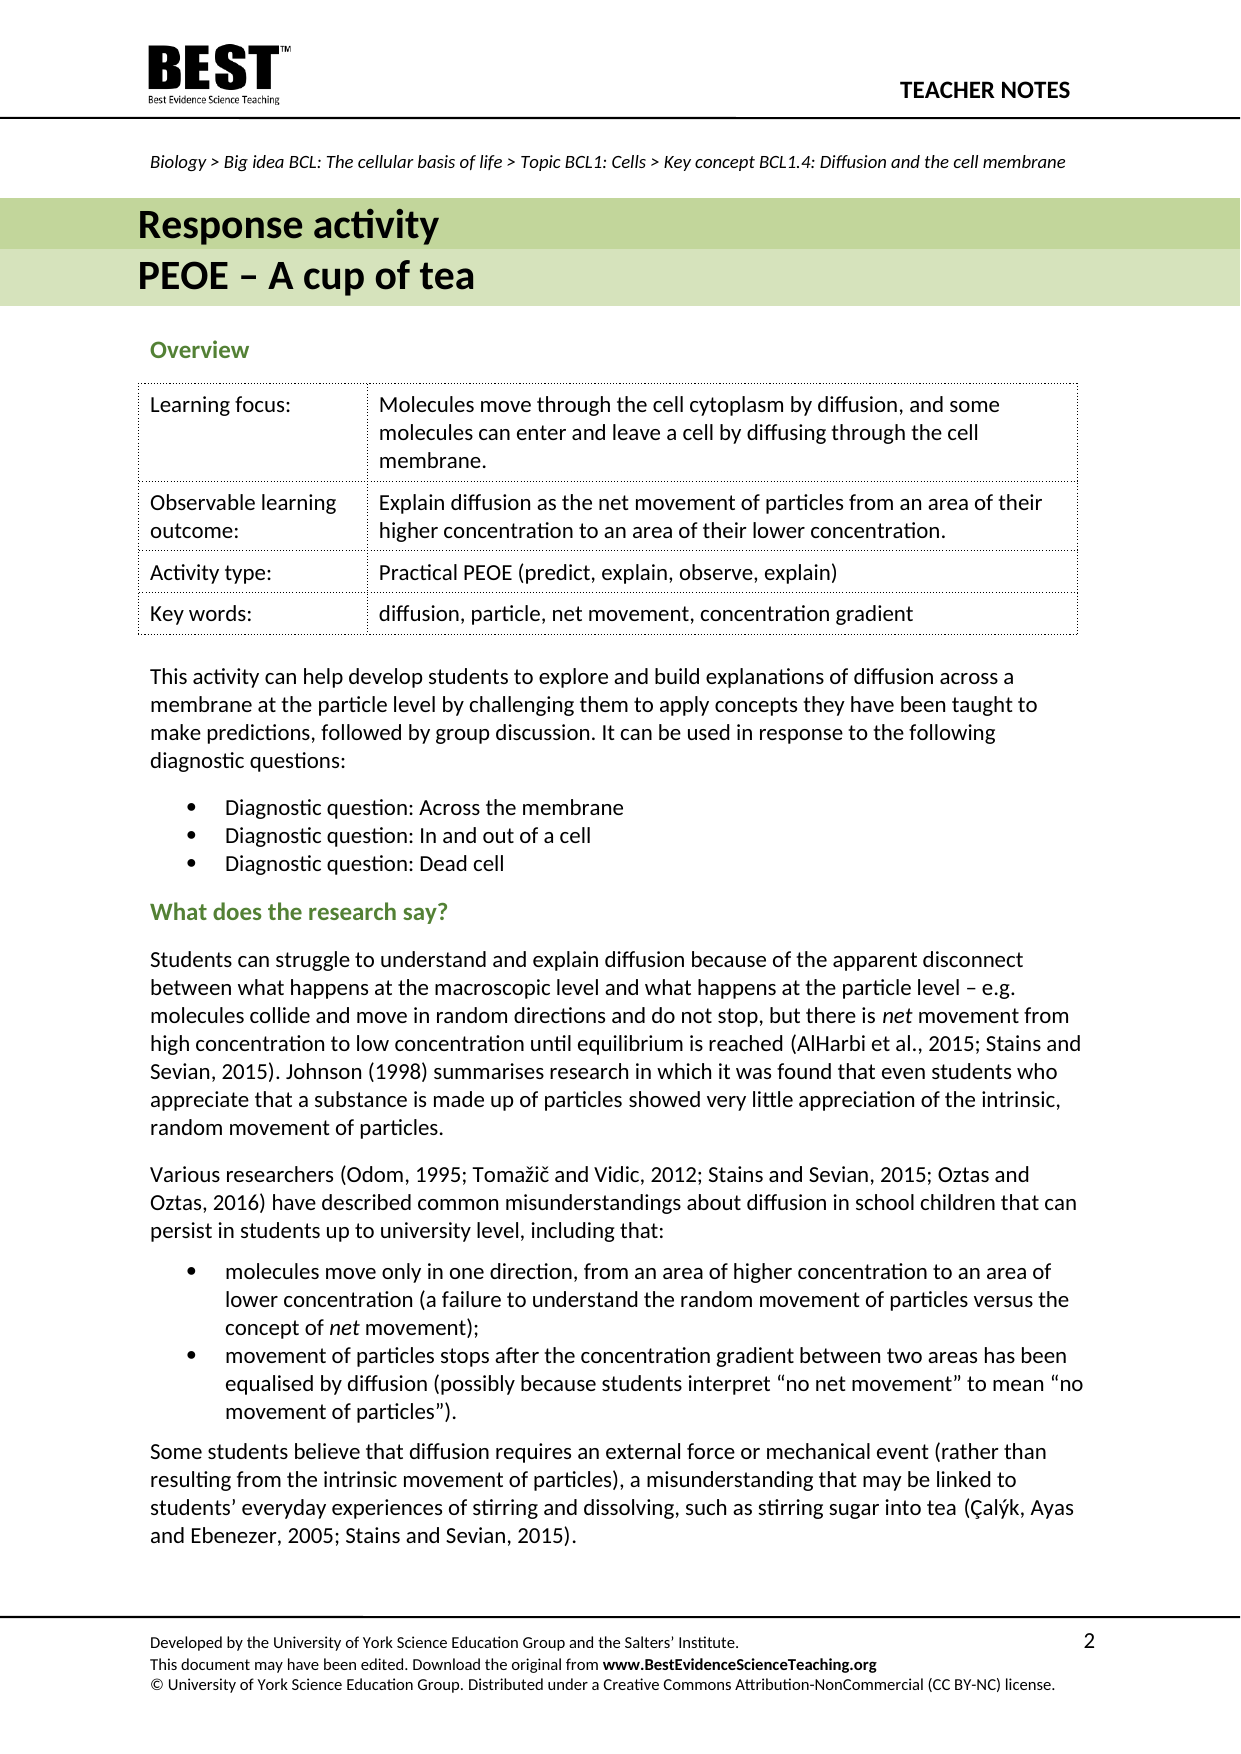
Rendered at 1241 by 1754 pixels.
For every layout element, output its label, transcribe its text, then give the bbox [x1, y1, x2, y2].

table_header Learning focus: [139, 383, 367, 481]
list Diagnostic question: Dead cell [187, 849, 1090, 877]
table_header Molecules move through the cell cytoplasm by diffusion, and some molecules can enter and leave a cell by diffusing through the cell membrane. [368, 383, 1078, 481]
list molecules move only in one direction, from an area of higher concentration to an area of lower concentration (a failure to understand the random movement of particles versus the concept of net movement); [187, 1257, 1090, 1341]
list movement of particles stops after the concentration gradient between two areas has been equalised by diffusion (possibly because students interpret “no net movement” to mean “no movement of particles”). [187, 1341, 1090, 1425]
table_cell Explain diffusion as the net movement of particles from an area of their higher concentration to an area of their lower concentration. [368, 481, 1078, 550]
text Various researchers (Odom, 1995; Tomažič and Vidic, 2012; Stains and Sevian, 2015; Oztas and Oztas, 2016) have described common misunderstandings about diffusion in school children that can persist in students up to university level, including that: [150, 1160, 1090, 1244]
table_cell Key words: [139, 592, 367, 633]
table_cell Practical PEOE (predict, explain, observe, explain) [368, 550, 1078, 592]
text What does the research say? [150, 896, 1090, 927]
text Overview [150, 334, 1090, 364]
list Diagnostic question: Across the membrane [187, 793, 1090, 821]
text This activity can help develop students to explore and build explanations of diffusion across a membrane at the particle level by challenging them to apply concepts they have been taught to make predictions, followed by group discussion. It can be used in response to the following diagnostic questions: [150, 662, 1090, 774]
text Some students believe that diffusion requires an external force or mechanical event (rather than resulting from the intrinsic movement of particles), a misunderstanding that may be linked to students’ everyday experiences of stirring and dissolving, such as stirring sugar into tea (Çalýk, Ayas and Ebenezer, 2005; Stains and Sevian, 2015). [150, 1437, 1090, 1549]
table_header Response activity [0, 198, 1240, 249]
text Biology > Big idea BCL: The cellular basis of life > Topic BCL1: Cells > Key concept BCL1.4: Diffusion and the cell membrane [150, 150, 1090, 173]
text Students can struggle to understand and explain diffusion because of the apparent disconnect between what happens at the macroscopic level and what happens at the particle level – e.g. molecules collide and move in random directions and do not stop, but there is net movement from high concentration to low concentration until equilibrium is reached (AlHarbi et al., 2015; Stains and Sevian, 2015). Johnson (1998) summarises research in which it was found that even students who appreciate that a substance is made up of particles showed very little appreciation of the intrinsic, random movement of particles. [150, 945, 1090, 1142]
picture [148, 44, 291, 105]
table_cell diffusion, particle, net movement, concentration gradient [368, 592, 1078, 633]
table_cell PEOE – A cup of tea [0, 249, 1240, 306]
list Diagnostic question: In and out of a cell [187, 821, 1090, 849]
table_cell Activity type: [139, 550, 367, 592]
table_cell Observable learning outcome: [139, 481, 367, 550]
